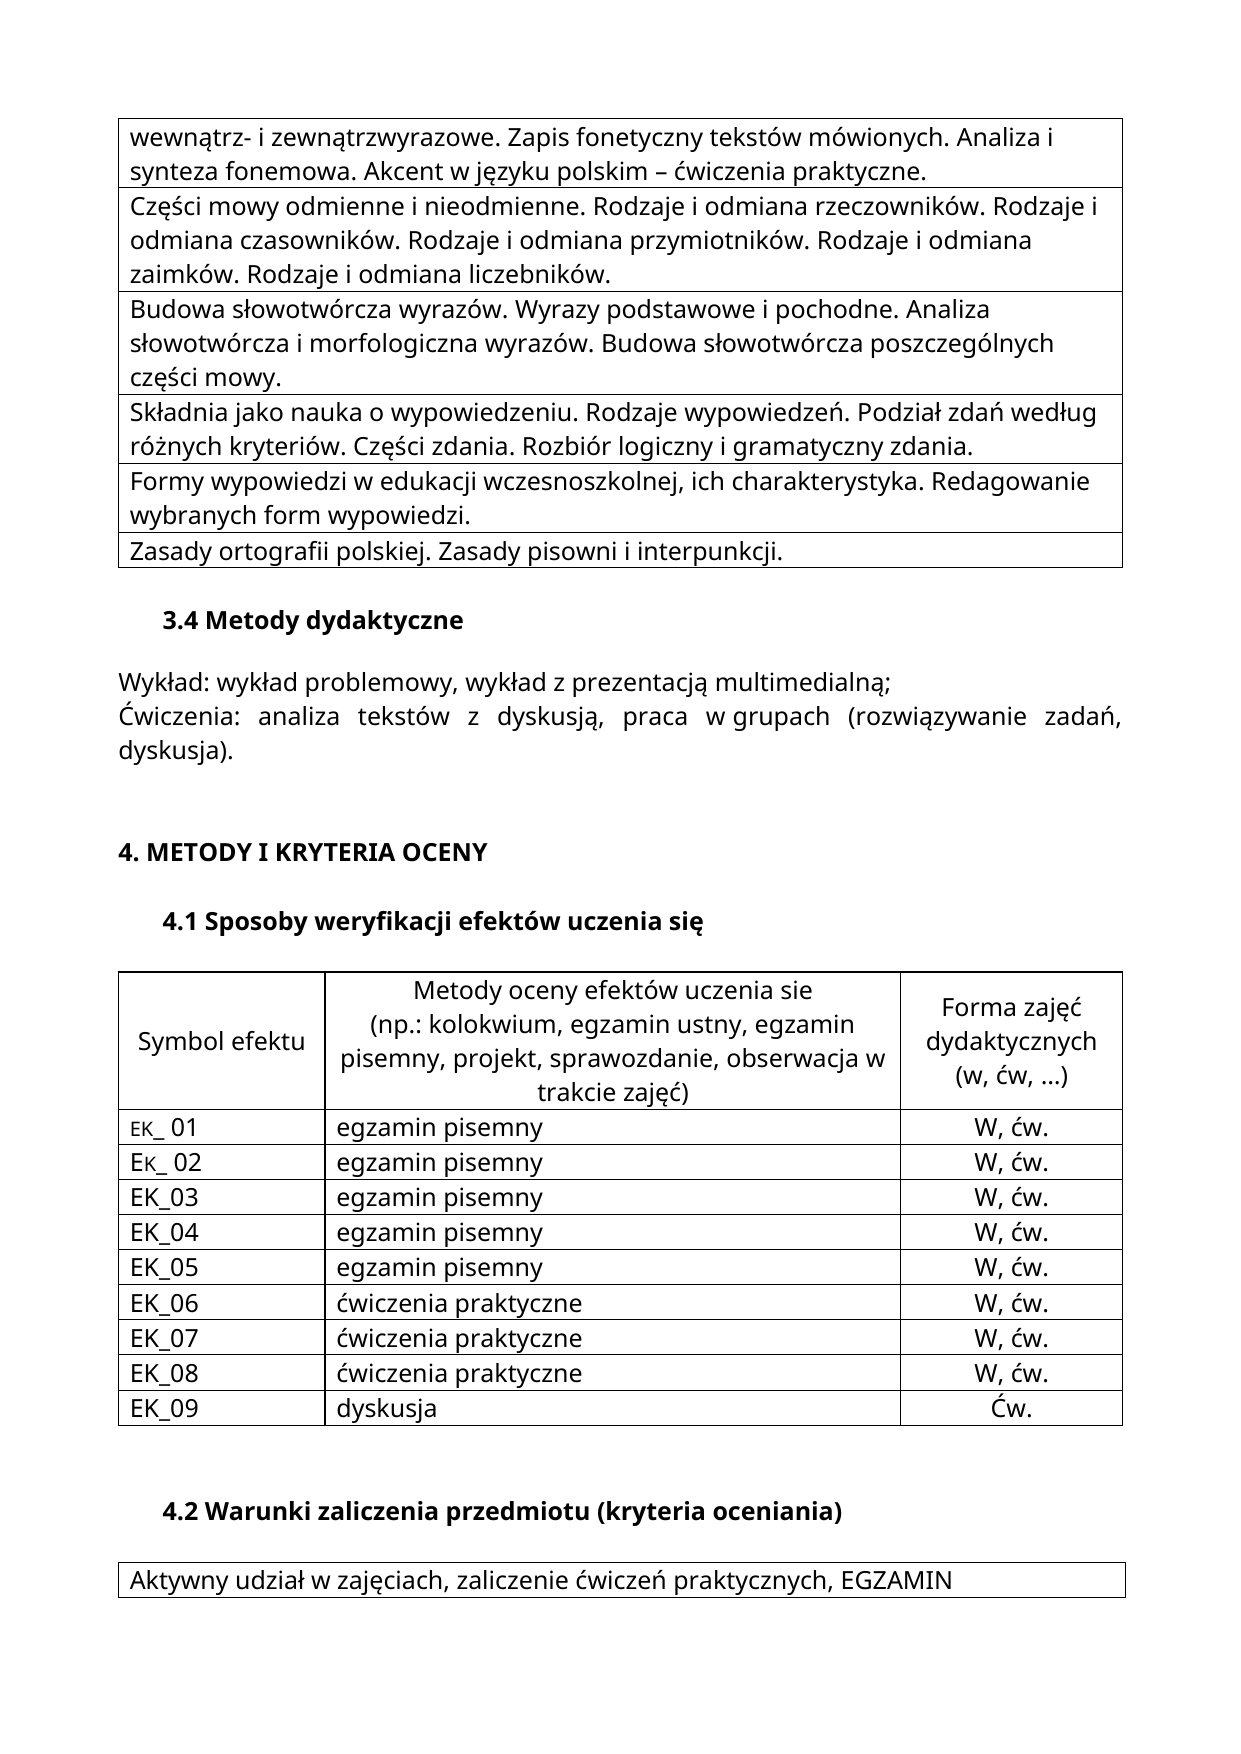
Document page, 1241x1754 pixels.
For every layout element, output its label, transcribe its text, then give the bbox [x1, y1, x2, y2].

table_cell W, ćw. [901, 1110, 1122, 1144]
table_header Forma zajęć dydaktycznych (w, ćw, …) [901, 973, 1122, 1109]
text Ćwiczenia: analiza tekstów z dyskusją, praca w grupach (rozwiązywanie zadań, dyskusja). [118, 699, 1122, 767]
table_cell Części mowy odmienne i nieodmienne. Rodzaje i odmiana rzeczowników. Rodzaje i odmiana czasowników. Rodzaje i odmiana przymiotników. Rodzaje i odmiana zaimków. Rodzaje i odmiana liczebników. [119, 188, 1122, 291]
table_cell EK_05 [119, 1250, 324, 1284]
table_cell EK_08 [119, 1355, 324, 1389]
table_cell W, ćw. [901, 1145, 1122, 1179]
table_cell EK_09 [119, 1391, 324, 1424]
table_header Symbol efektu [119, 973, 324, 1109]
text Wykład: wykład problemowy, wykład z prezentacją multimedialną; [118, 665, 1122, 699]
table_cell EK_03 [119, 1180, 324, 1214]
table_cell EK_07 [119, 1320, 324, 1354]
table_cell W, ćw. [901, 1355, 1122, 1389]
table_cell Formy wypowiedzi w edukacji wczesnoszkolnej, ich charakterystyka. Redagowanie wybranych form wypowiedzi. [119, 464, 1122, 532]
table_cell W, ćw. [901, 1285, 1122, 1319]
table_cell Zasady ortografii polskiej. Zasady pisowni i interpunkcji. [119, 533, 1122, 567]
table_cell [119, 119, 1122, 187]
table_cell ćwiczenia praktyczne [326, 1320, 900, 1354]
table_cell egzamin pisemny [326, 1215, 900, 1249]
table_cell ek_ 01 [119, 1110, 324, 1144]
table_header Aktywny udział w zajęciach, zaliczenie ćwiczeń praktycznych, EGZAMIN [119, 1563, 1125, 1597]
text 4. METODY I KRYTERIA OCENY [118, 835, 1122, 869]
table_cell EK_06 [119, 1285, 324, 1319]
table_cell W, ćw. [901, 1250, 1122, 1284]
table_cell egzamin pisemny [326, 1110, 900, 1144]
table_cell W, ćw. [901, 1180, 1122, 1214]
table_cell ćwiczenia praktyczne [326, 1355, 900, 1389]
table_cell Budowa słowotwórcza wyrazów. Wyrazy podstawowe i pochodne. Analiza słowotwórcza i morfologiczna wyrazów. Budowa słowotwórcza poszczególnych części mowy. [119, 292, 1122, 394]
table_cell Ek_ 02 [119, 1145, 324, 1179]
table_cell Ćw. [901, 1391, 1122, 1424]
table_cell W, ćw. [901, 1320, 1122, 1354]
table_cell egzamin pisemny [326, 1250, 900, 1284]
table_cell egzamin pisemny [326, 1180, 900, 1214]
table_cell W, ćw. [901, 1215, 1122, 1249]
table_cell Składnia jako nauka o wypowiedzeniu. Rodzaje wypowiedzeń. Podział zdań według różnych kryteriów. Części zdania. Rozbiór logiczny i gramatyczny zdania. [119, 395, 1122, 463]
table_header Metody oceny efektów uczenia sie (np.: kolokwium, egzamin ustny, egzamin pisemny, projekt, sprawozdanie, obserwacja w trakcie zajęć) [326, 973, 900, 1109]
text 4.1 Sposoby weryfikacji efektów uczenia się [162, 903, 1122, 937]
table_cell ćwiczenia praktyczne [326, 1285, 900, 1319]
text 3.4 Metody dydaktyczne [162, 602, 1122, 636]
table_cell EK_04 [119, 1215, 324, 1249]
text 4.2 Warunki zaliczenia przedmiotu (kryteria oceniania) [162, 1494, 1122, 1528]
table_cell dyskusja [326, 1391, 900, 1424]
table_cell egzamin pisemny [326, 1145, 900, 1179]
